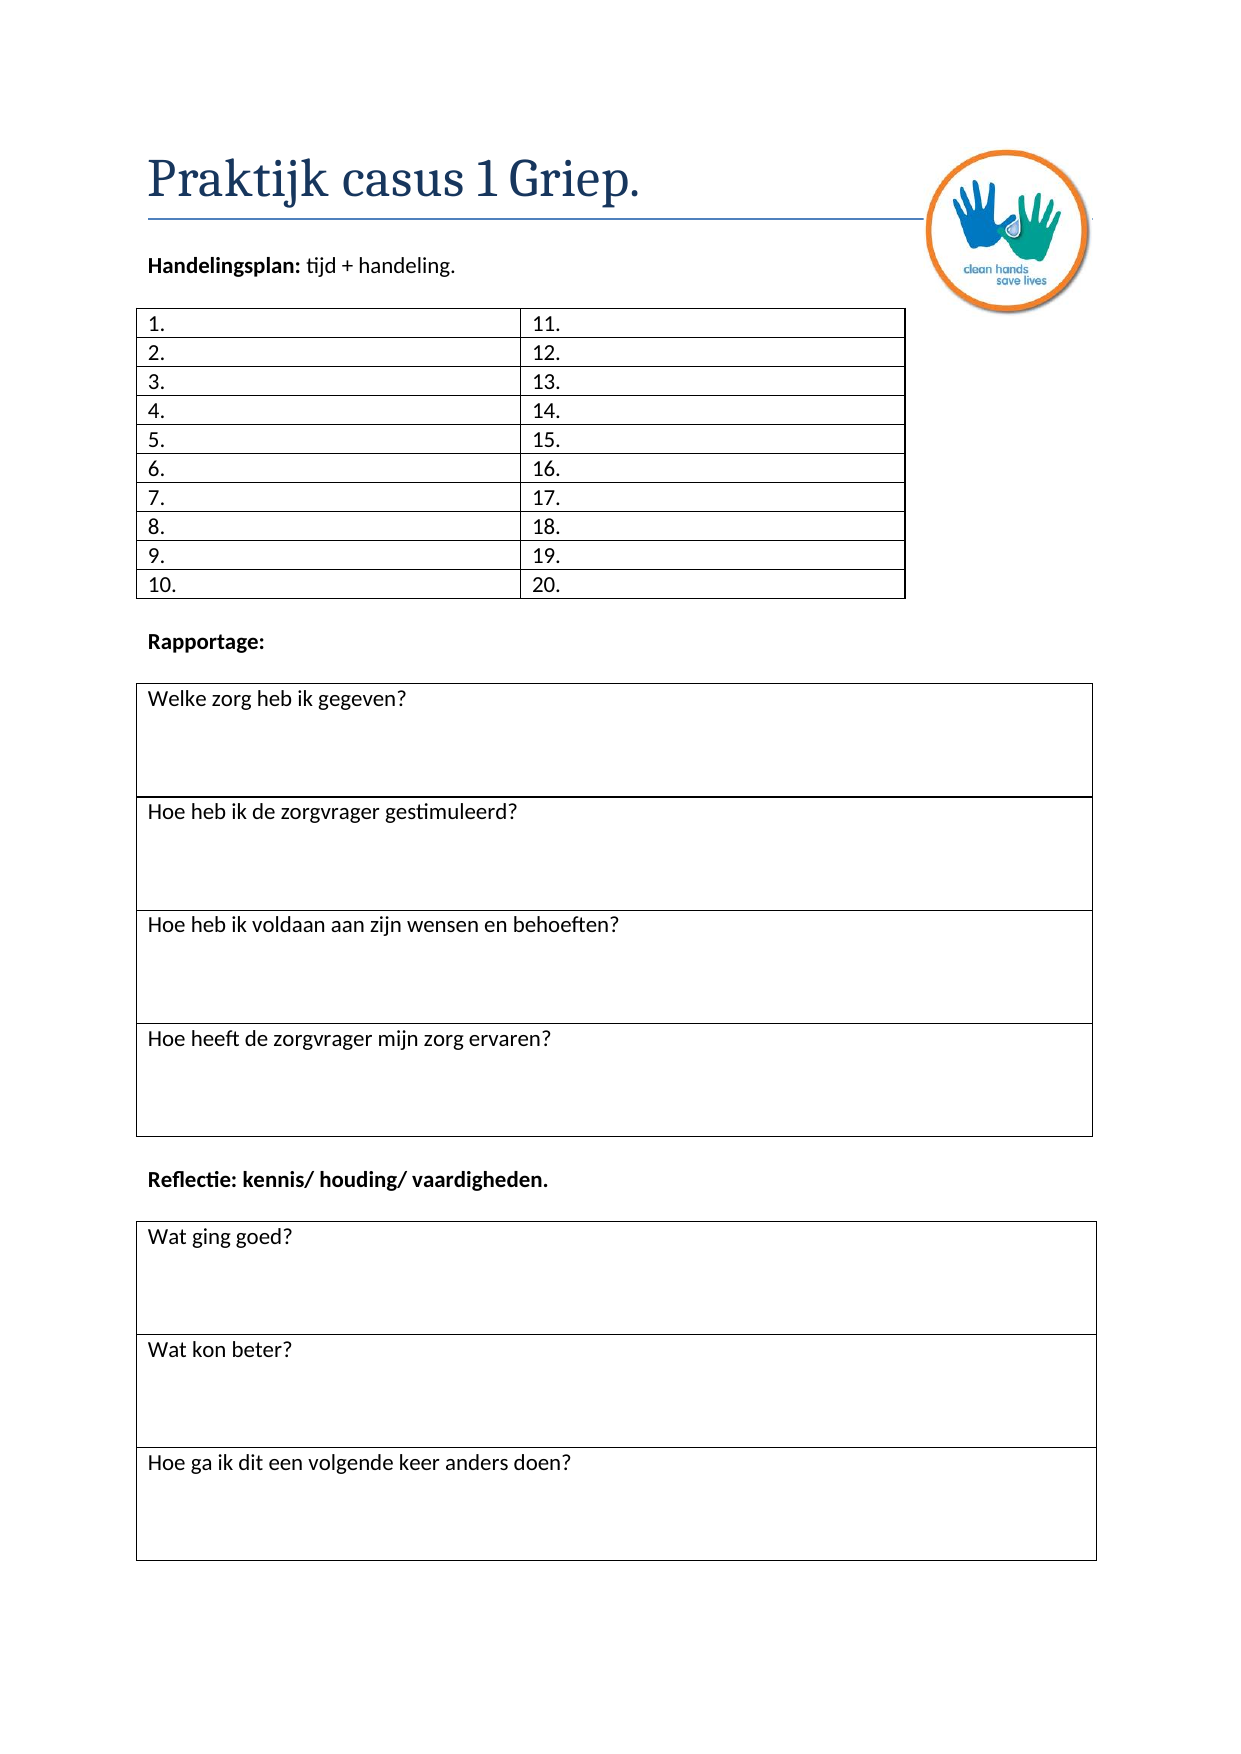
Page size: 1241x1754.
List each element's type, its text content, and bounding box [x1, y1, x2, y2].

table_cell 7. [137, 483, 520, 511]
table_cell Hoe heeft de zorgvrager mijn zorg ervaren? [137, 1024, 1092, 1136]
table_cell 14. [521, 396, 904, 424]
text Rapportage: [148, 627, 1093, 655]
table_cell 9. [137, 541, 520, 569]
table_cell 10. [137, 570, 520, 598]
table_cell Wat kon beter? [137, 1335, 1096, 1447]
table_cell 19. [521, 541, 904, 569]
table_header Welke zorg heb ik gegeven? [137, 684, 1092, 796]
table_cell 13. [521, 367, 904, 395]
table_cell 17. [521, 483, 904, 511]
table_cell 5. [137, 425, 520, 453]
table_header 1. [137, 309, 520, 337]
text Handelingsplan: tijd + handeling. [148, 252, 923, 279]
table_header 11. [521, 309, 904, 337]
table_header Wat ging goed? [137, 1222, 1096, 1334]
table_cell 16. [521, 454, 904, 482]
table_cell 6. [137, 454, 520, 482]
table_cell Hoe ga ik dit een volgende keer anders doen? [137, 1448, 1096, 1560]
title Praktijk casus 1 Griep. [148, 148, 923, 218]
picture [923, 147, 1093, 317]
table_cell 8. [137, 512, 520, 540]
table_cell Hoe heb ik de zorgvrager gestimuleerd? [137, 798, 1092, 909]
table_cell 4. [137, 396, 520, 424]
table_cell Hoe heb ik voldaan aan zijn wensen en behoeften? [137, 911, 1092, 1023]
table_cell 2. [137, 338, 520, 366]
text Reflectie: kennis/ houding/ vaardigheden. [148, 1165, 1093, 1193]
table_cell 18. [521, 512, 904, 540]
table_cell 3. [137, 367, 520, 395]
table_cell 12. [521, 338, 904, 366]
table_cell 15. [521, 425, 904, 453]
table_cell 20. [521, 570, 904, 598]
